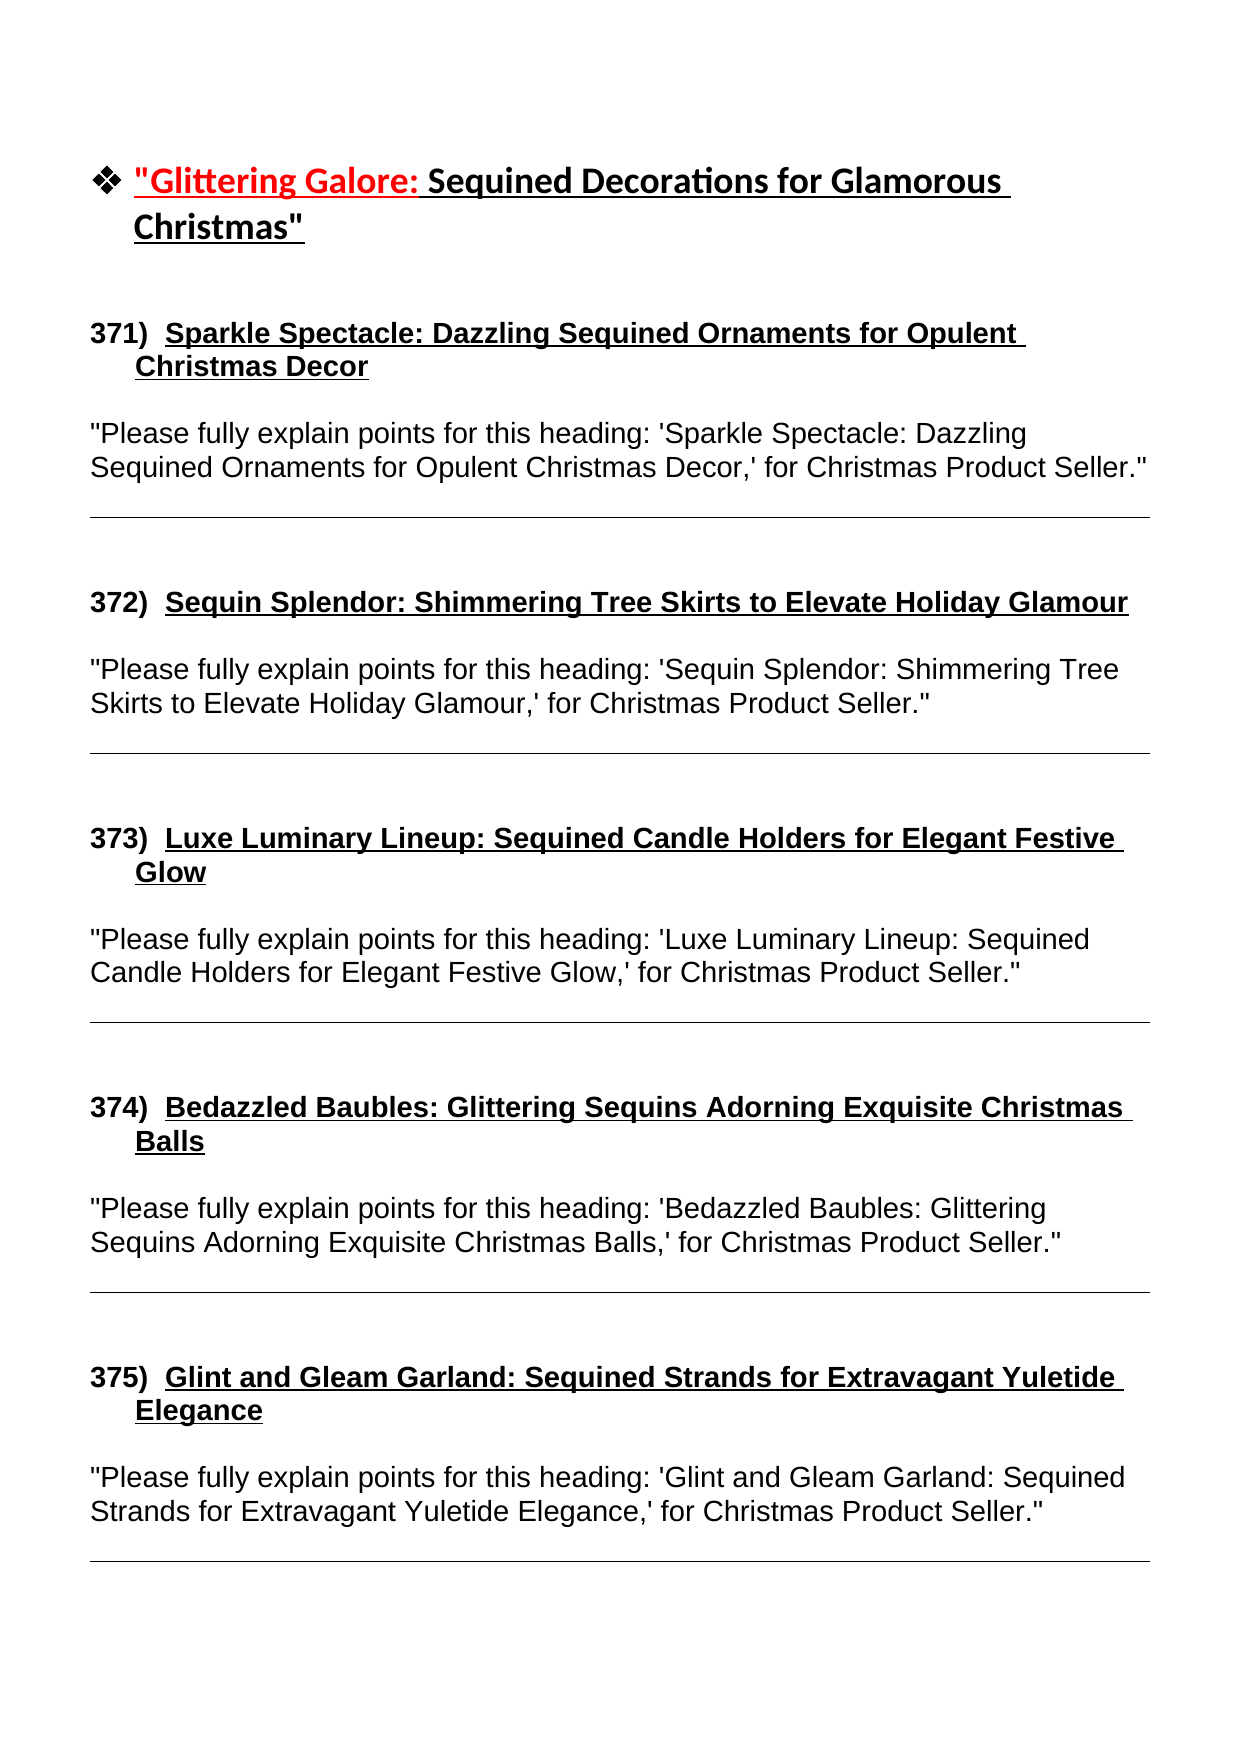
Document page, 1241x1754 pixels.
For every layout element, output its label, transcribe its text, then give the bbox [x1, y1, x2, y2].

list Sequin Splendor: Shimmering Tree Skirts to Elevate Holiday Glamour [90, 585, 1150, 619]
list "Please fully explain points for this heading: 'Bedazzled Baubles: Glittering Sequins Adorning Exquisite Christmas Balls,' for Christmas Product Seller." [90, 1191, 1150, 1258]
list Sparkle Spectacle: Dazzling Sequined Ornaments for Opulent Christmas Decor [90, 316, 1150, 383]
list "Please fully explain points for this heading: 'Sequin Splendor: Shimmering Tree Skirts to Elevate Holiday Glamour,' for Christmas Product Seller." [90, 652, 1150, 719]
list "Please fully explain points for this heading: 'Glint and Gleam Garland: Sequined Strands for Extravagant Yuletide Elegance,' for Christmas Product Seller." [90, 1460, 1150, 1527]
list "Glittering Galore: Sequined Decorations for Glamorous Christmas" [90, 157, 1150, 249]
list "Please fully explain points for this heading: 'Sparkle Spectacle: Dazzling Sequined Ornaments for Opulent Christmas Decor,' for Christmas Product Seller." [90, 416, 1150, 483]
list "Please fully explain points for this heading: 'Luxe Luminary Lineup: Sequined Candle Holders for Elegant Festive Glow,' for Christmas Product Seller." [90, 922, 1150, 989]
list Glint and Gleam Garland: Sequined Strands for Extravagant Yuletide Elegance [90, 1360, 1150, 1427]
list Luxe Luminary Lineup: Sequined Candle Holders for Elegant Festive Glow [90, 821, 1150, 888]
list Bedazzled Baubles: Glittering Sequins Adorning Exquisite Christmas Balls [90, 1090, 1150, 1157]
